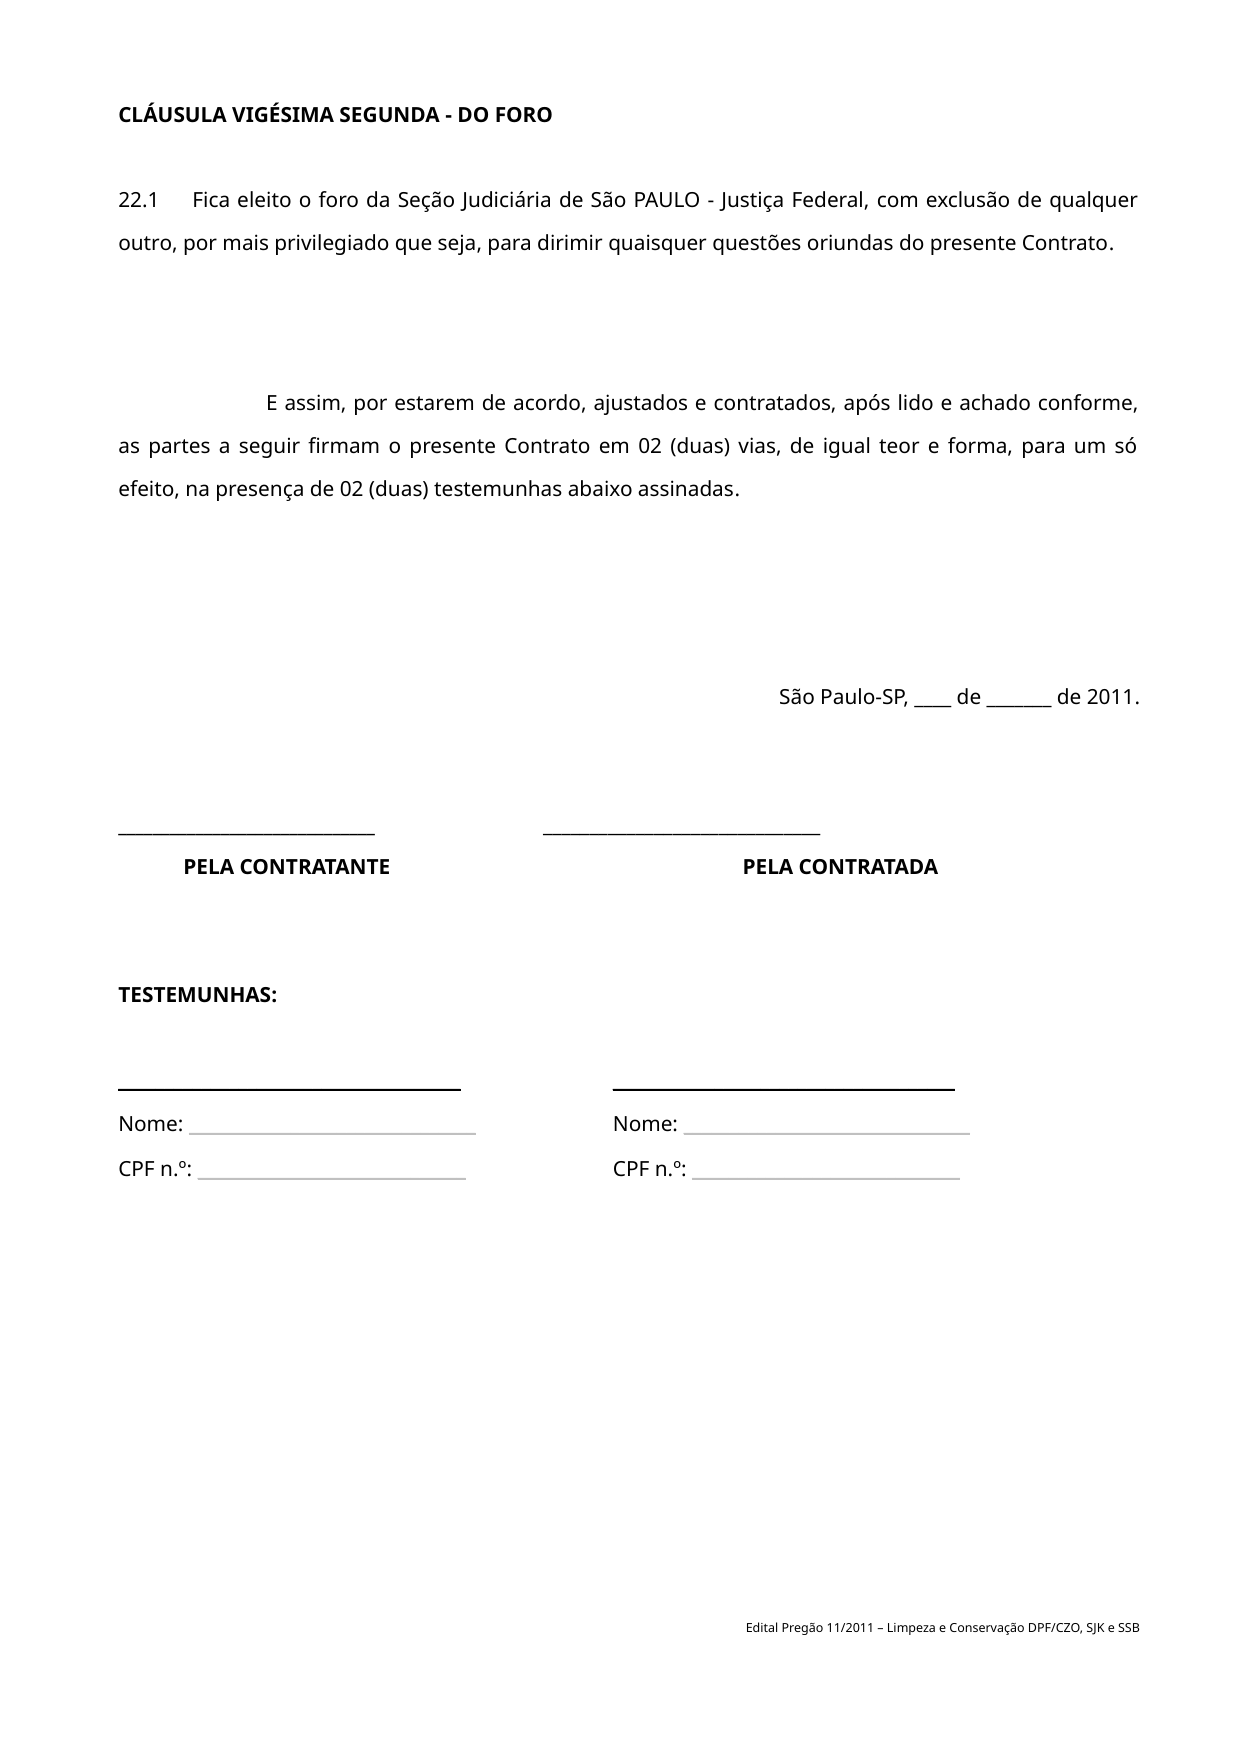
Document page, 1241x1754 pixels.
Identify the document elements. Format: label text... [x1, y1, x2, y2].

text ______________________________ ______________________________ [118, 810, 1140, 838]
text PELA CONTRATANTE PELA CONTRATADA [118, 852, 1140, 881]
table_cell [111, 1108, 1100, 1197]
text 22.1 Fica eleito o foro da Seção Judiciária de São PAULO - Justiça Federal, com exclusão de qualquer outro, por mais privilegiado que seja, para dirimir quaisquer questões oriundas do presente Contrato. [118, 186, 1140, 257]
text CLÁUSULA VIGÉSIMA SEGUNDA - DO FORO [118, 100, 1140, 129]
text E assim, por estarem de acordo, ajustados e contratados, após lido e achado conforme, as partes a seguir firmam o presente Contrato em 02 (duas) vias, de igual teor e forma, para um só efeito, na presença de 02 (duas) testemunhas abaixo assinadas. [118, 388, 1140, 502]
text TESTEMUNHAS: [118, 980, 1140, 1008]
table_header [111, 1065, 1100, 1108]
text São Paulo-SP, ____ de _______ de 2011. [118, 682, 1140, 710]
